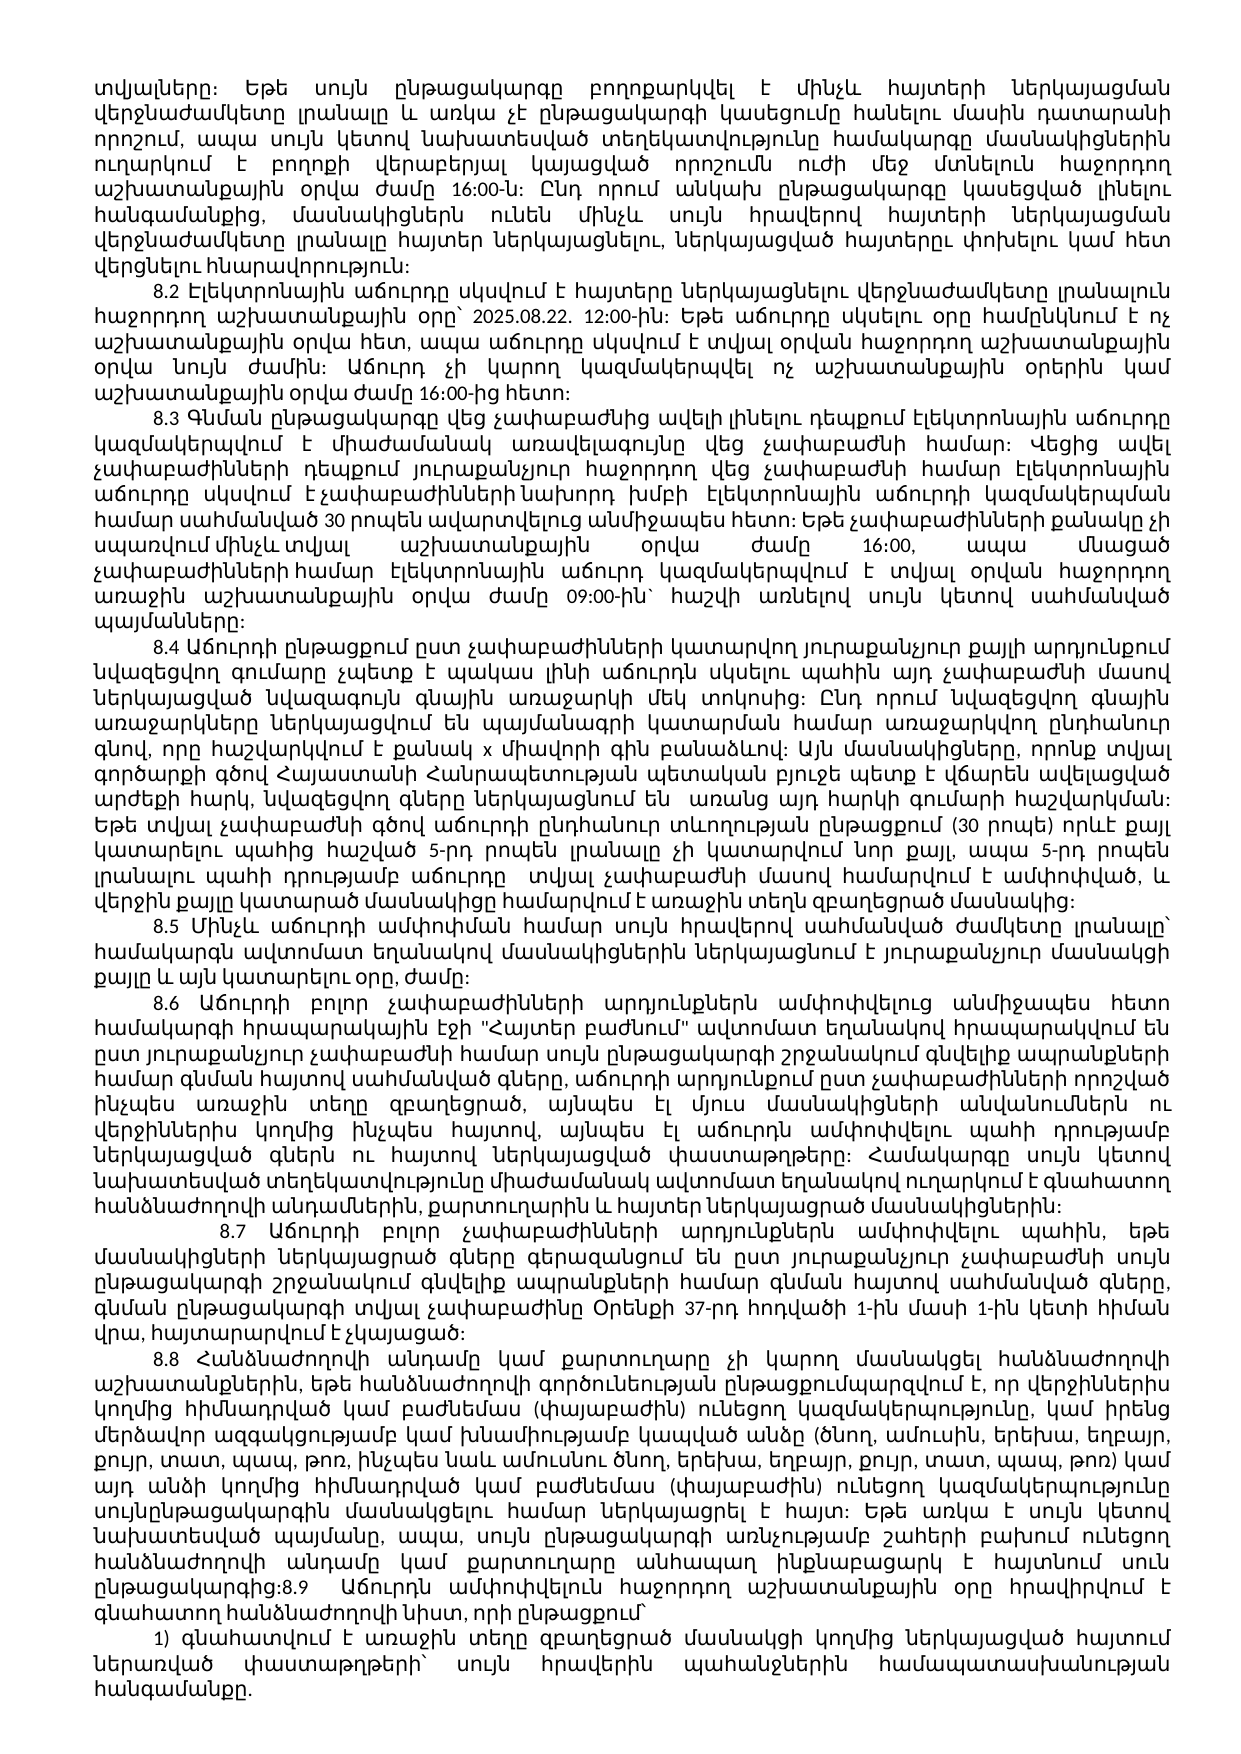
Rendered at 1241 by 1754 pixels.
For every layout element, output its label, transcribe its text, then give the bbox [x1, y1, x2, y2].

text 8.7 Աճուրդի բոլոր չափաբաժինների արդյունքներն ամփոփվելու պահին, եթե մասնակիցների ներկայացրած գները գերազանցում են ըստ յուրաքանչյուր չափաբաժնի սույն ընթացակարգի շրջանակում գնվելիք ապրանքների համար գնման հայտով սահմանված գները, գնման ընթացակարգի տվյալ չափաբաժինը Օրենքի 37-րդ հոդվածի 1-ին մասի 1-ին կետի հիման վրա, հայտարարվում է չկայացած: [94, 1219, 1171, 1346]
text 8.4 Աճուրդի ընթացքում ըստ չափաբաժինների կատարվող յուրաքանչյուր քայլի արդյունքում նվազեցվող գումարը չպետք է պակաս լինի աճուրդն սկսելու պահին այդ չափաբաժնի մասով ներկայացված նվազագույն գնային առաջարկի մեկ տոկոսից: Ընդ որում նվազեցվող գնային առաջարկները ներկայացվում են պայմանագրի կատարման համար առաջարկվող ընդհանուր գնով, որը հաշվարկվում է քանակ x միավորի գին բանաձևով: Այն մասնակիցները, որոնք տվյալ գործարքի գծով Հայաստանի Հանրապետության պետական բյուջե պետք է վճարեն ավելացված արժեքի հարկ, նվազեցվող գները ներկայացնում են առանց այդ հարկի գումարի հաշվարկման: Եթե տվյալ չափաբաժնի գծով աճուրդի ընդհանուր տևողության ընթացքում (30 րոպե) որևէ քայլ կատարելու պահից հաշված 5-րդ րոպեն լրանալը չի կատարվում նոր քայլ, ապա 5-րդ րոպեն լրանալու պահի դրությամբ աճուրդը տվյալ չափաբաժնի մասով համարվում է ամփոփված, և վերջին քայլը կատարած մասնակիցը համարվում է առաջին տեղն զբաղեցրած մասնակից: [94, 634, 1171, 914]
text 8.2 Էլեկտրոնային աճուրդը սկսվում է հայտերը ներկայացնելու վերջնաժամկետը լրանալուն հաջորդող աշխատանքային օրը՝ 2025.08.22. 12:00 -ին: Եթե աճուրդը սկսելու օրը համընկնում է ոչ աշխատանքային օրվա հետ, ապա աճուրդը սկսվում է տվյալ օրվան հաջորդող աշխատանքային օրվա նույն ժամին: Աճուրդ չի կարող կազմակերպվել ոչ աշխատանքային օրերին կամ աշխատանքային օրվա ժամը 16։00-ից հետո: [94, 278, 1171, 405]
text 8.5 Մինչև աճուրդի ամփոփման համար սույն հրավերով սահմանված ժամկետը լրանալը՝ համակարգն ավտոմատ եղանակով մասնակիցներին ներկայացնում է յուրաքանչյուր մասնակցի քայլը և այն կատարելու օրը, ժամը: [94, 914, 1171, 990]
text 8.6 Աճուրդի բոլոր չափաբաժինների արդյունքներն ամփոփվելուց անմիջապես հետո համակարգի հրապարակային էջի "Հայտեր բաժնում" ավտոմատ եղանակով հրապարակվում են ըստ յուրաքանչյուր չափաբաժնի համար սույն ընթացակարգի շրջանակում գնվելիք ապրանքների համար գնման հայտով սահմանված գները, աճուրդի արդյունքում ըստ չափաբաժինների որոշված ինչպես առաջին տեղը զբաղեցրած, այնպես էլ մյուս մասնակիցների անվանումներն ու վերջիններիս կողմից ինչպես հայտով, այնպես էլ աճուրդն ամփոփվելու պահի դրությամբ ներկայացված գներն ու հայտով ներկայացված փաստաթղթերը: Համակարգը սույն կետով նախատեսված տեղեկատվությունը միաժամանակ ավտոմատ եղանակով ուղարկում է գնահատող հանձնաժողովի անդամներին, քարտուղարին և հայտեր ներկայացրած մասնակիցներին: [94, 990, 1171, 1219]
text 8.8 Հանձնաժողովի անդամը կամ քարտուղարը չի կարող մասնակցել հանձնաժողովի աշխատանքներին, եթե հանձնաժողովի գործունեության ընթացքումպարզվում է, որ վերջիններիս կողմից հիմնադրված կամ բաժնեմաս (փայաբաժին) ունեցող կազմակերպությունը, կամ իրենց մերձավոր ազգակցությամբ կամ խնամիությամբ կապված անձը (ծնող, ամուսին, երեխա, եղբայր, քույր, տատ, պապ, թոռ, ինչպես նաև ամուսնու ծնող, երեխա, եղբայր, քույր, տատ, պապ, թոռ) կամ այդ անձի կողմից հիմնադրված կամ բաժնեմաս (փայաբաժին) ունեցող կազմակերպությունը սույնընթացակարգին մասնակցելու համար ներկայացրել է հայտ: Եթե առկա է սույն կետով նախատեսված պայմանը, ապա, սույն ընթացակարգի առնչությամբ շահերի բախում ունեցող հանձնաժողովի անդամը կամ քարտուղարը անհապաղ ինքնաբացարկ է հայտնում սուն ընթացակարգից:8.9 Աճուրդն ամփոփվելուն հաջորդող աշխատանքային օրը հրավիրվում է գնահատող հանձնաժողովի նիստ, որի ընթացքում՝ [94, 1346, 1171, 1625]
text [94, 75, 1171, 278]
text 1) գնահատվում է առաջին տեղը զբաղեցրած մասնակցի կողմից ներկայացված հայտում ներառված փաստաթղթերի՝ սույն հրավերին պահանջներին համապատասխանության հանգամանքը. [94, 1625, 1171, 1702]
text 8.3 Գնման ընթացակարգը վեց չափաբաժնից ավելի լինելու դեպքում էլեկտրոնային աճուրդը կազմակերպվում է միաժամանակ առավելագույնը վեց չափաբաժնի համար: Վեցից ավել չափաբաժինների դեպքում յուրաքանչյուր հաջորդող վեց չափաբաժնի համար էլեկտրոնային աճուրդը սկսվում է չափաբաժինների նախորդ խմբի էլեկտրոնային աճուրդի կազմակերպման համար սահմանված 30 րոպեն ավարտվելուց անմիջապես հետո: Եթե չափաբաժինների քանակը չի սպառվում մինչև տվյալ աշխատանքային օրվա ժամը 16։00, ապա մնացած չափաբաժինների համար էլեկտրոնային աճուրդ կազմակերպվում է տվյալ օրվան հաջորդող առաջին աշխատանքային օրվա ժամը 09:00-ին` հաշվի առնելով սույն կետով սահմանված պայմանները: [94, 405, 1171, 634]
